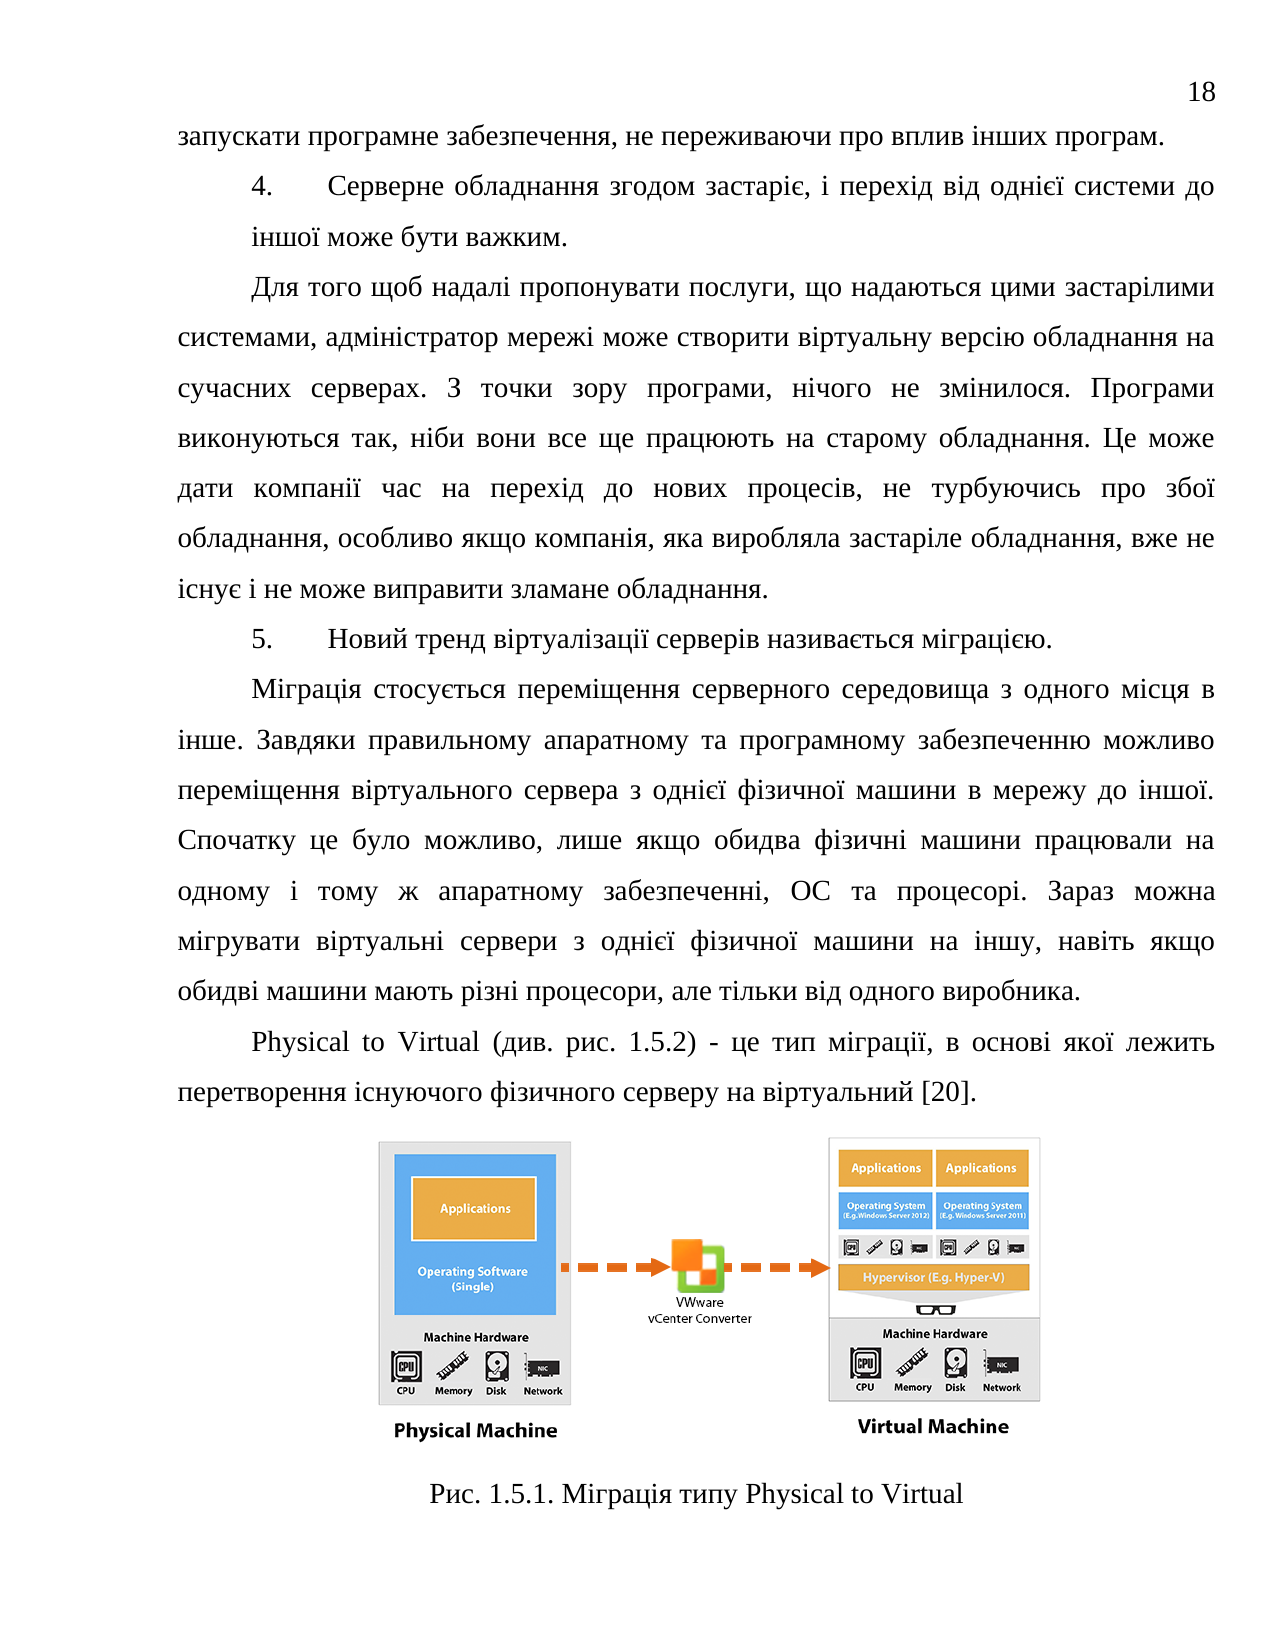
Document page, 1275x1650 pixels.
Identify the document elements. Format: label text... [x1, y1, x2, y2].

picture [350, 1118, 1073, 1456]
text Для того щоб надалі пропонувати послуги, що надаються цими застарілими системами, адміністратор мережі може створити віртуальну версію обладнання на сучасних серверах. З точки зору програми, нічого не змінилося. Програми виконуються так, ніби вони все ще працюють на старому обладнання. Це може дати компанії час на перехід до нових процесів, не турбуючись про збої обладнання, особливо якщо компанія, яка виробляла застаріле обладнання, вже не існує і не може виправити зламане обладнання. [177, 269, 1216, 604]
list Новий тренд віртуалізації серверів називається міграцією. [251, 621, 1216, 655]
text Physical to Virtual (див. рис. 1.5.2) - це тип міграції, в основі якої лежить перетворення існуючого фізичного серверу на віртуальний [20]. [177, 1024, 1216, 1108]
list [177, 118, 1216, 152]
list Серверне обладнання згодом застаріє, і перехід від однієї системи до іншої може бути важким. [251, 168, 1216, 252]
text Рис. 1.5.1. Міграція типу Physical to Virtual [177, 1477, 1216, 1510]
text Міграція стосується переміщення серверного середовища з одного місця в інше. Завдяки правильному апаратному та програмному забезпеченню можливо переміщення віртуального сервера з однієї фізичної машини в мережу до іншої. Спочатку це було можливо, лише якщо обидва фізичні машини працювали на одному і тому ж апаратному забезпеченні, ОС та процесорі. Зараз можна мігрувати віртуальні сервери з однієї фізичної машини на іншу, навіть якщо обидві машини мають різні процесори, але тільки від одного виробника. [177, 672, 1216, 1007]
